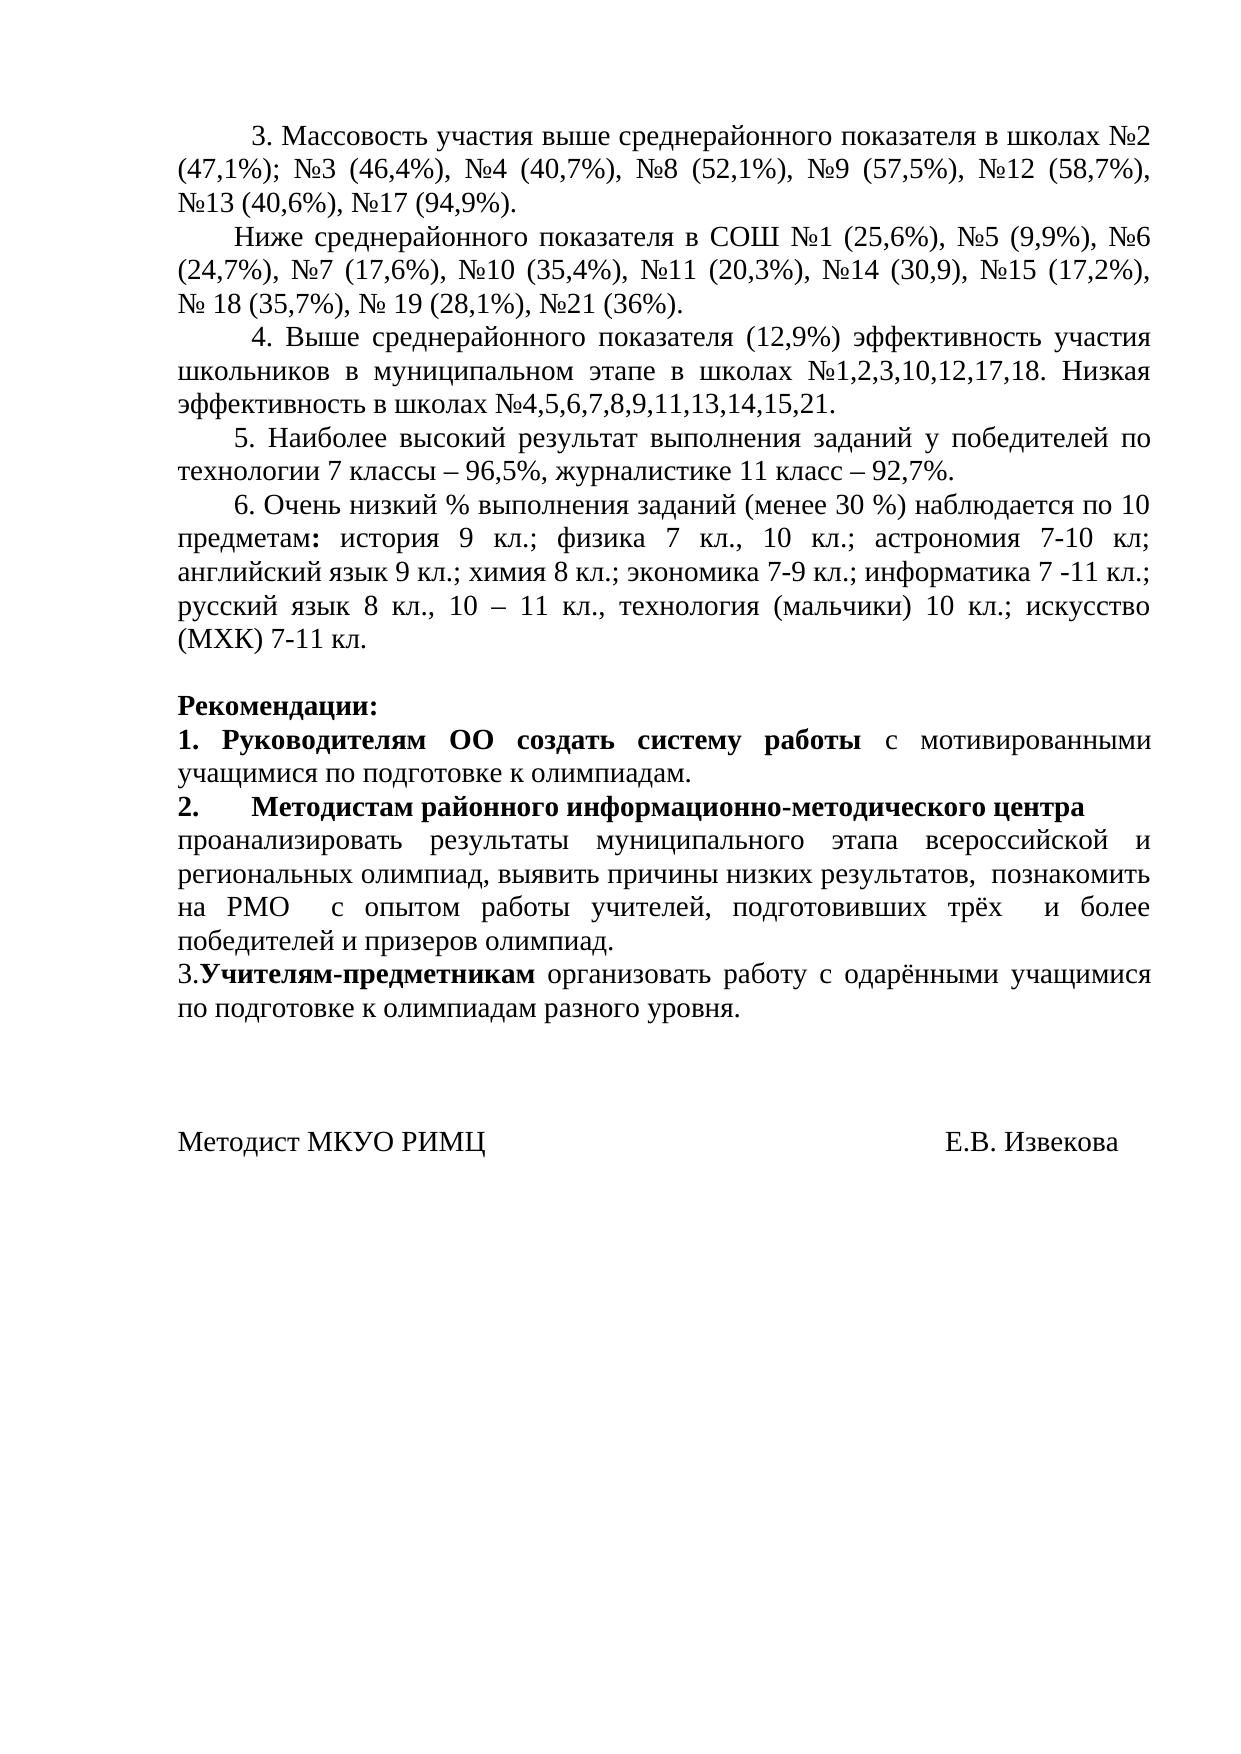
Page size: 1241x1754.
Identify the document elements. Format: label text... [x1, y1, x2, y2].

text Рекомендации: [177, 688, 1152, 722]
text 3. Массовость участия выше среднерайонного показателя в школах №2 (47,1%); №3 (46,4%), №4 (40,7%), №8 (52,1%), №9 (57,5%), №12 (58,7%), №13 (40,6%), №17 (94,9%). [177, 118, 1152, 219]
text 1. Руководителям ОО создать систему работы с мотивированными учащимися по подготовке к олимпиадам. [177, 722, 1152, 789]
text 3.Учителям-предметникам организовать работу с одарёнными учащимися по подготовке к олимпиадам разного уровня. [177, 957, 1152, 1024]
text Ниже среднерайонного показателя в СОШ №1 (25,6%), №5 (9,9%), №6 (24,7%), №7 (17,6%), №10 (35,4%), №11 (20,3%), №14 (30,9), №15 (17,2%), № 18 (35,7%), № 19 (28,1%), №21 (36%). [177, 219, 1152, 319]
text 5. Наиболее высокий результат выполнения заданий у победителей по технологии 7 классы – 96,5%, журналистике 11 класс – 92,7%. [177, 420, 1152, 487]
list Методистам районного информационно-методического центра [177, 789, 1152, 822]
text 4. Выше среднерайонного показателя (12,9%) эффективность участия школьников в муниципальном этапе в школах №1,2,3,10,12,17,18. Низкая эффективность в школах №4,5,6,7,8,9,11,13,14,15,21. [177, 319, 1152, 420]
text 6. Очень низкий % выполнения заданий (менее 30 %) наблюдается по 10 предметам: история 9 кл.; физика 7 кл., 10 кл.; астрономия 7-10 кл; английский язык 9 кл.; химия 8 кл.; экономика 7-9 кл.; информатика 7 -11 кл.; русский язык 8 кл., 10 – 11 кл., технология (мальчики) 10 кл.; искусство (МХК) 7-11 кл. [177, 487, 1152, 655]
text Методист МКУО РИМЦ Е.В. Извекова [177, 1124, 1152, 1158]
text проанализировать результаты муниципального этапа всероссийской и региональных олимпиад, выявить причины низких результатов, познакомить на РМО с опытом работы учителей, подготовивших трёх и более победителей и призеров олимпиад. [177, 822, 1152, 957]
